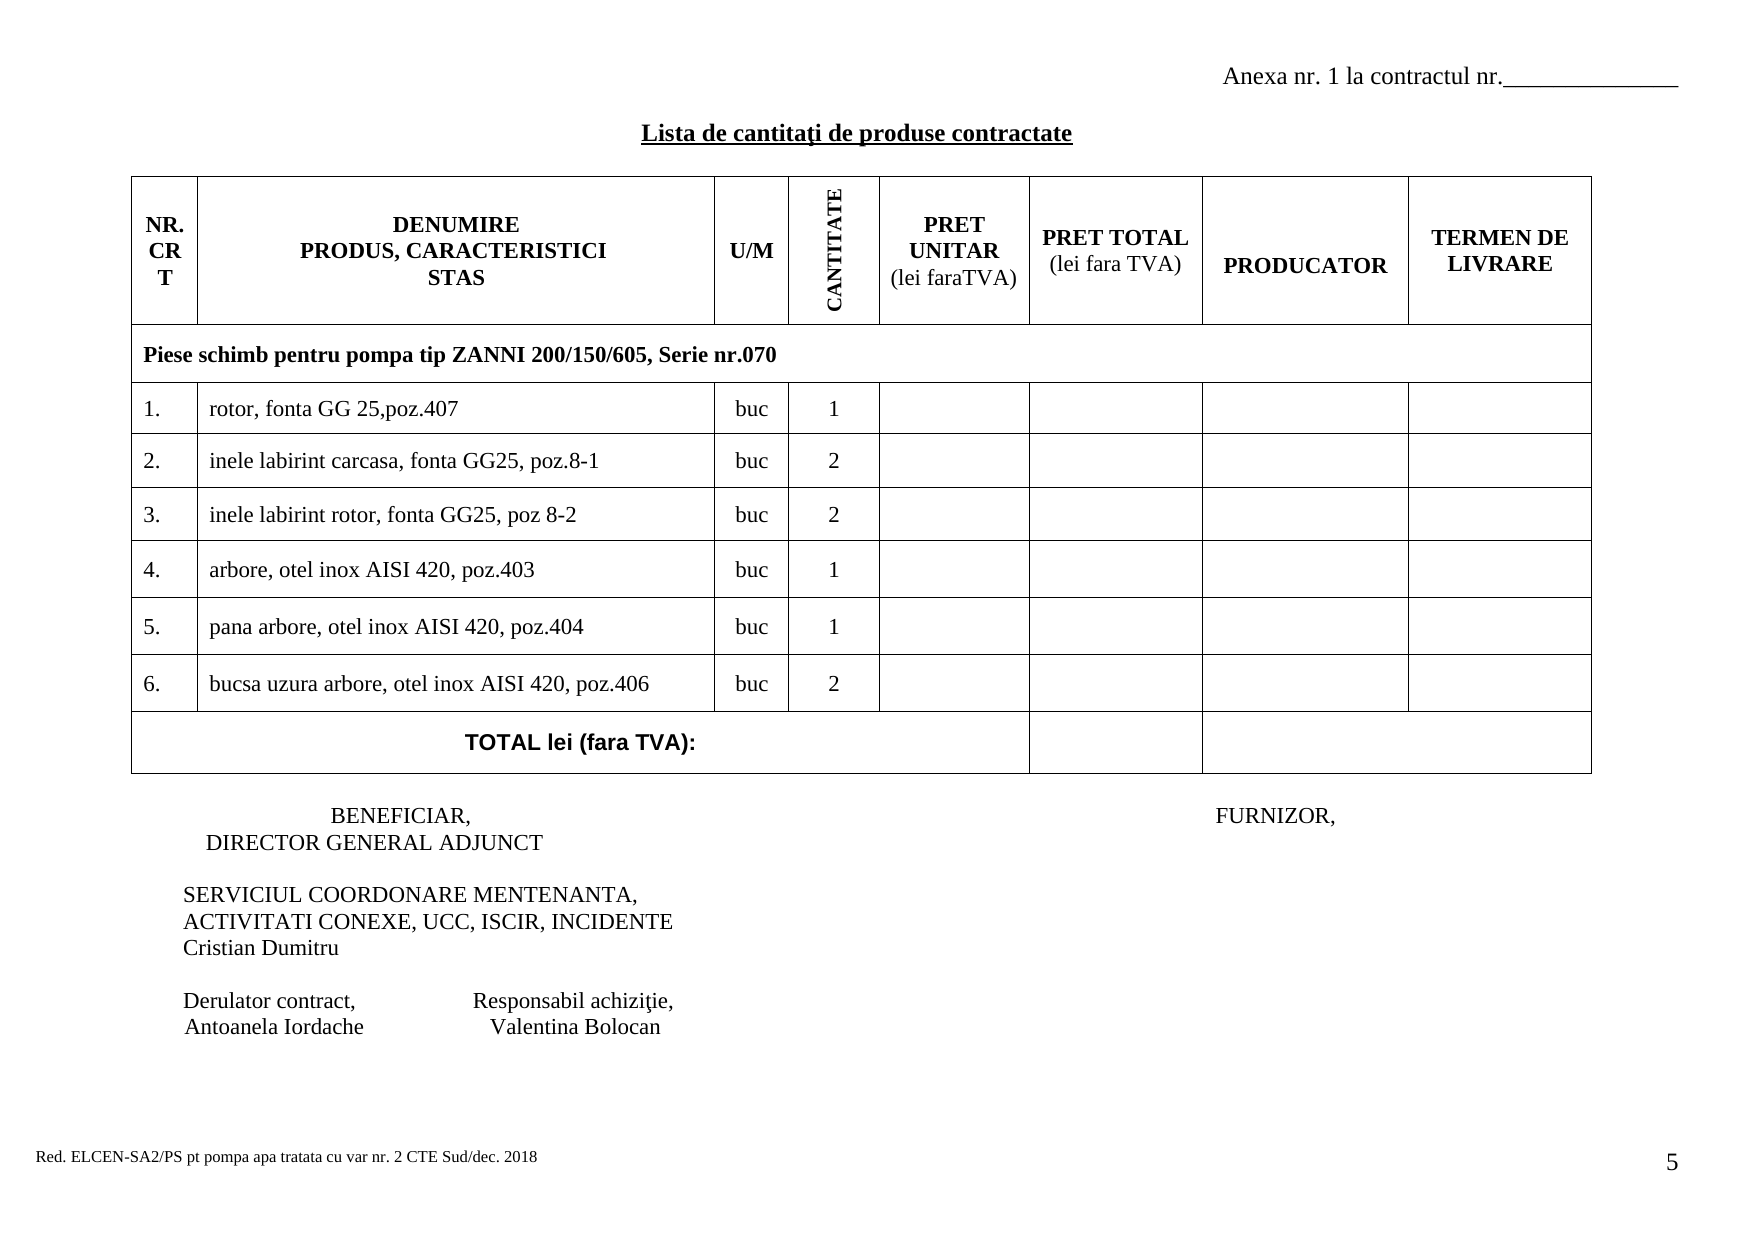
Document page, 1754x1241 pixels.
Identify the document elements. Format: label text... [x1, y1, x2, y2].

text ACTIVITATI CONEXE, UCC, ISCIR, INCIDENTE [35, 908, 1678, 934]
table_cell [880, 488, 1029, 540]
table_cell 2. [132, 434, 197, 487]
table_cell 1 [789, 383, 879, 432]
table_cell [1203, 541, 1408, 597]
table_cell [1409, 655, 1591, 711]
table_cell [1203, 488, 1408, 540]
table_cell [1030, 712, 1202, 772]
table_header PRET TOTAL (lei fara TVA) [1030, 177, 1202, 324]
table_cell [1409, 383, 1591, 432]
table_cell [880, 541, 1029, 597]
table_cell bucsa uzura arbore, otel inox AISI 420, poz.406 [198, 655, 714, 711]
table_cell [880, 655, 1029, 711]
table_cell [1030, 488, 1202, 540]
table_cell [880, 598, 1029, 654]
table_header U/M [715, 177, 788, 324]
table_cell [1409, 541, 1591, 597]
table_cell pana arbore, otel inox AISI 420, poz.404 [198, 598, 714, 654]
table_cell [1030, 598, 1202, 654]
table_cell buc [715, 541, 788, 597]
table_cell 1. [132, 383, 197, 432]
table_cell buc [715, 655, 788, 711]
text SERVICIUL COORDONARE MENTENANTA, [35, 881, 1678, 908]
table_cell [1203, 655, 1408, 711]
table_cell [1030, 383, 1202, 432]
table_cell [880, 383, 1029, 432]
table_cell arbore, otel inox AISI 420, poz.403 [198, 541, 714, 597]
table_cell 1 [789, 598, 879, 654]
table_cell 5. [132, 598, 197, 654]
table_cell 3. [132, 488, 197, 540]
text Anexa nr. 1 la contractul nr.______________ [35, 61, 1678, 89]
table_cell inele labirint rotor, fonta GG25, poz 8-2 [198, 488, 714, 540]
table_cell 4. [132, 541, 197, 597]
table_header DENUMIRE PRODUS, CARACTERISTICI STAS [198, 177, 714, 324]
table_cell [880, 434, 1029, 487]
table_cell 2 [789, 434, 879, 487]
table_cell [1203, 383, 1408, 432]
table_cell [1030, 655, 1202, 711]
table_cell TOTAL lei (fara TVA): [132, 712, 1029, 772]
table_cell 6. [132, 655, 197, 711]
table_cell [1203, 598, 1408, 654]
table_cell inele labirint carcasa, fonta GG25, poz.8-1 [198, 434, 714, 487]
text Derulator contract, Responsabil achiziţie, [35, 987, 1678, 1013]
table_cell [1030, 541, 1202, 597]
table_header PRET UNITAR (lei faraTVA) [880, 177, 1029, 324]
table_header NR.CRT [132, 177, 197, 324]
table_cell rotor, fonta GG 25,poz.407 [198, 383, 714, 432]
table_cell 2 [789, 655, 879, 711]
text Lista de cantitaţi de produse contractate [35, 118, 1678, 147]
table_cell [1409, 434, 1591, 487]
text DIRECTOR GENERAL ADJUNCT [35, 829, 1678, 855]
table_cell buc [715, 383, 788, 432]
table_cell [1409, 488, 1591, 540]
text Antoanela Iordache Valentina Bolocan [35, 1013, 1678, 1039]
text Cristian Dumitru [35, 934, 1678, 960]
table_cell Piese schimb pentru pompa tip ZANNI 200/150/605, Serie nr.070 [132, 325, 1591, 382]
table_cell [1203, 434, 1408, 487]
table_cell 1 [789, 541, 879, 597]
text BENEFICIAR, FURNIZOR, [109, 802, 1678, 829]
table_cell buc [715, 434, 788, 487]
table_header TERMEN DE LIVRARE [1409, 177, 1591, 324]
table_cell [1030, 434, 1202, 487]
table_cell [1203, 712, 1591, 772]
table_header CANTITATE [789, 177, 879, 324]
table_cell buc [715, 598, 788, 654]
table_cell buc [715, 488, 788, 540]
table_header PRODUCATOR [1203, 177, 1408, 324]
table_cell 2 [789, 488, 879, 540]
table_cell [1409, 598, 1591, 654]
